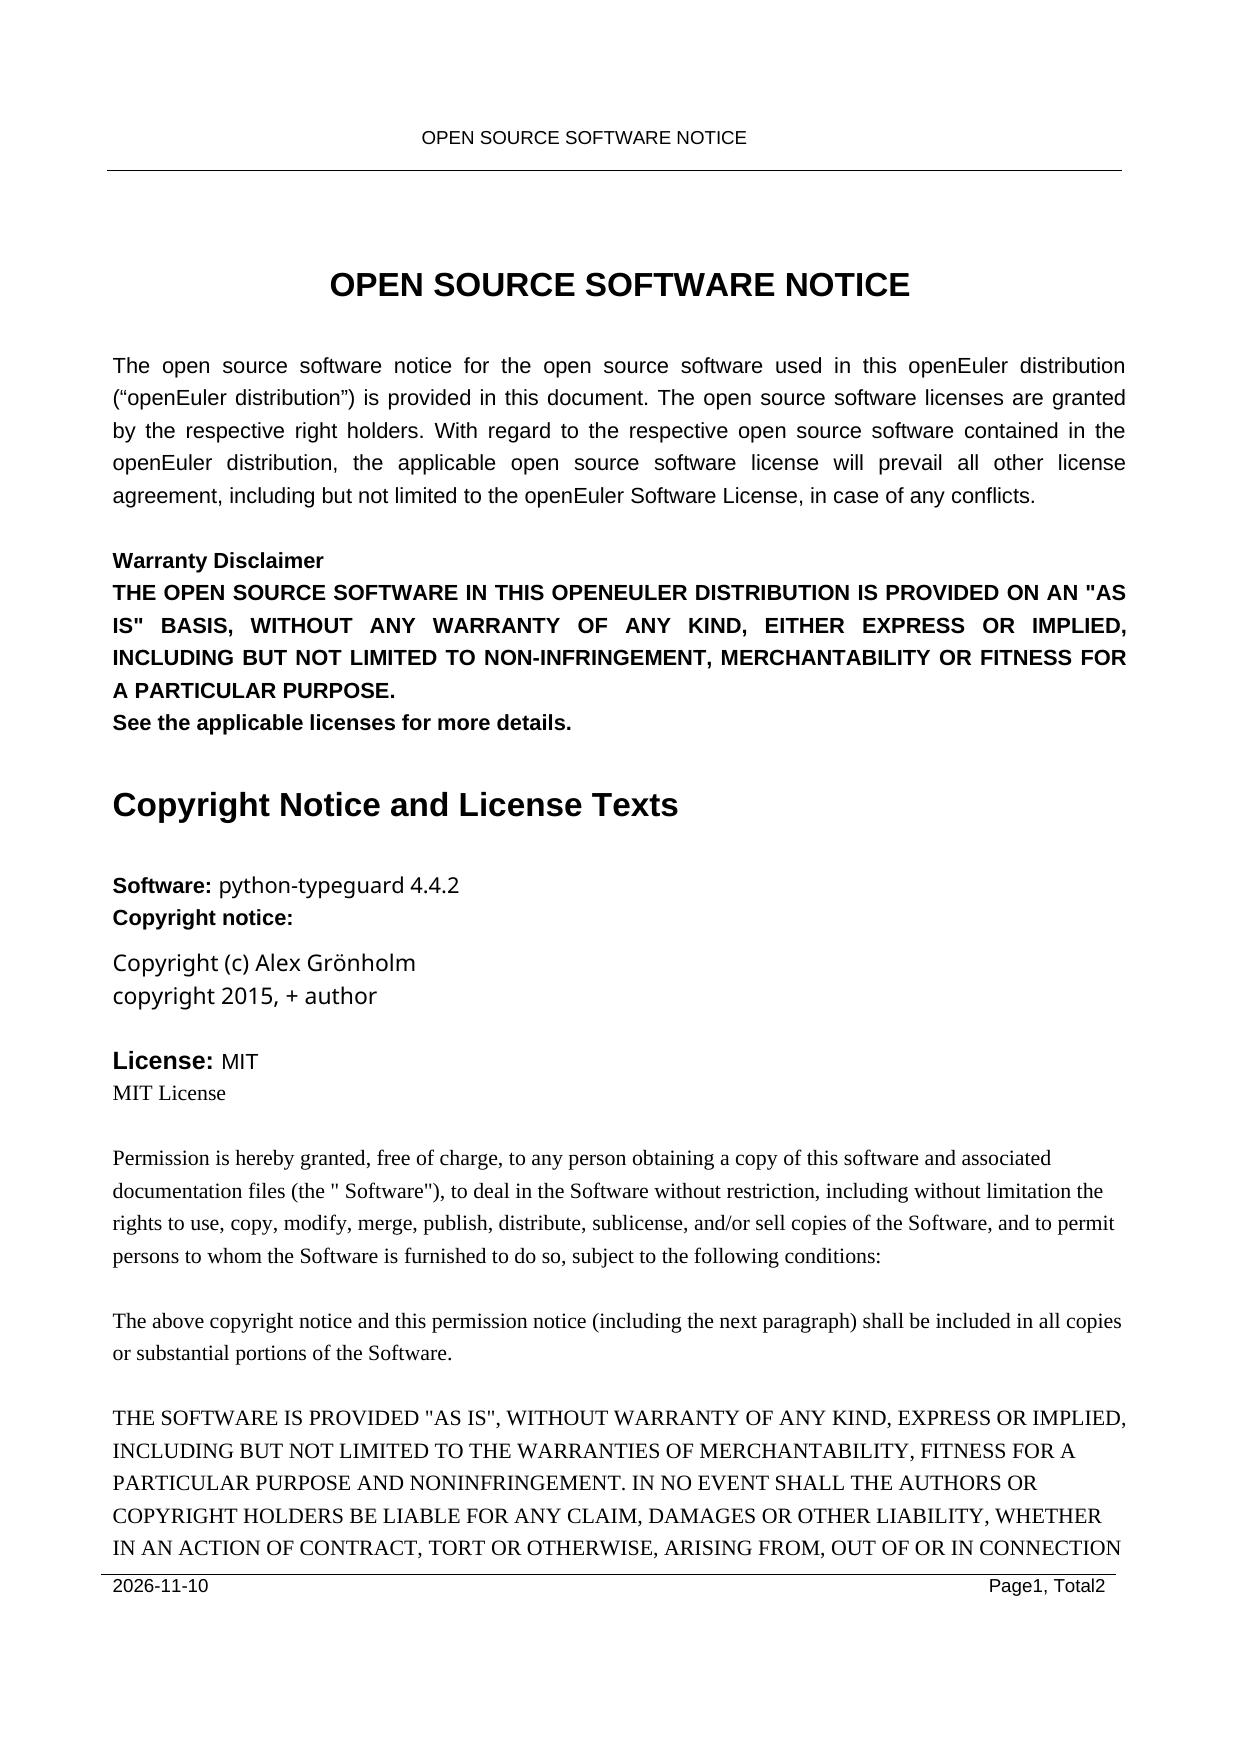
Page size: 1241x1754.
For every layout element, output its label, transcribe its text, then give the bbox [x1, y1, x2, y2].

text Copyright (c) Alex Grönholm copyright 2015, + author [112, 947, 1128, 1044]
text Warranty Disclaimer [112, 544, 1128, 576]
text Copyright notice: [112, 901, 1128, 934]
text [112, 1077, 1128, 1564]
text Copyright Notice and License Texts [112, 771, 1128, 836]
title Software: python-typeguard 4.4.2 [112, 869, 1128, 901]
text License: MIT [112, 1044, 1128, 1077]
text OPEN SOURCE SOFTWARE NOTICE [112, 251, 1128, 316]
text The open source software notice for the open source software used in this openEuler distribution (“openEuler distribution”) is provided in this document. The open source software licenses are granted by the respective right holders. With regard to the respective open source software contained in the openEuler distribution, the applicable open source software license will prevail all other license agreement, including but not limited to the openEuler Software License, in case of any conflicts. [112, 349, 1128, 511]
text THE OPEN SOURCE SOFTWARE IN THIS OPENEULER DISTRIBUTION IS PROVIDED ON AN "AS IS" BASIS, WITHOUT ANY WARRANTY OF ANY KIND, EITHER EXPRESS OR IMPLIED, INCLUDING BUT NOT LIMITED TO NON-INFRINGEMENT, MERCHANTABILITY OR FITNESS FOR A PARTICULAR PURPOSE. See the applicable licenses for more details. [112, 576, 1128, 739]
